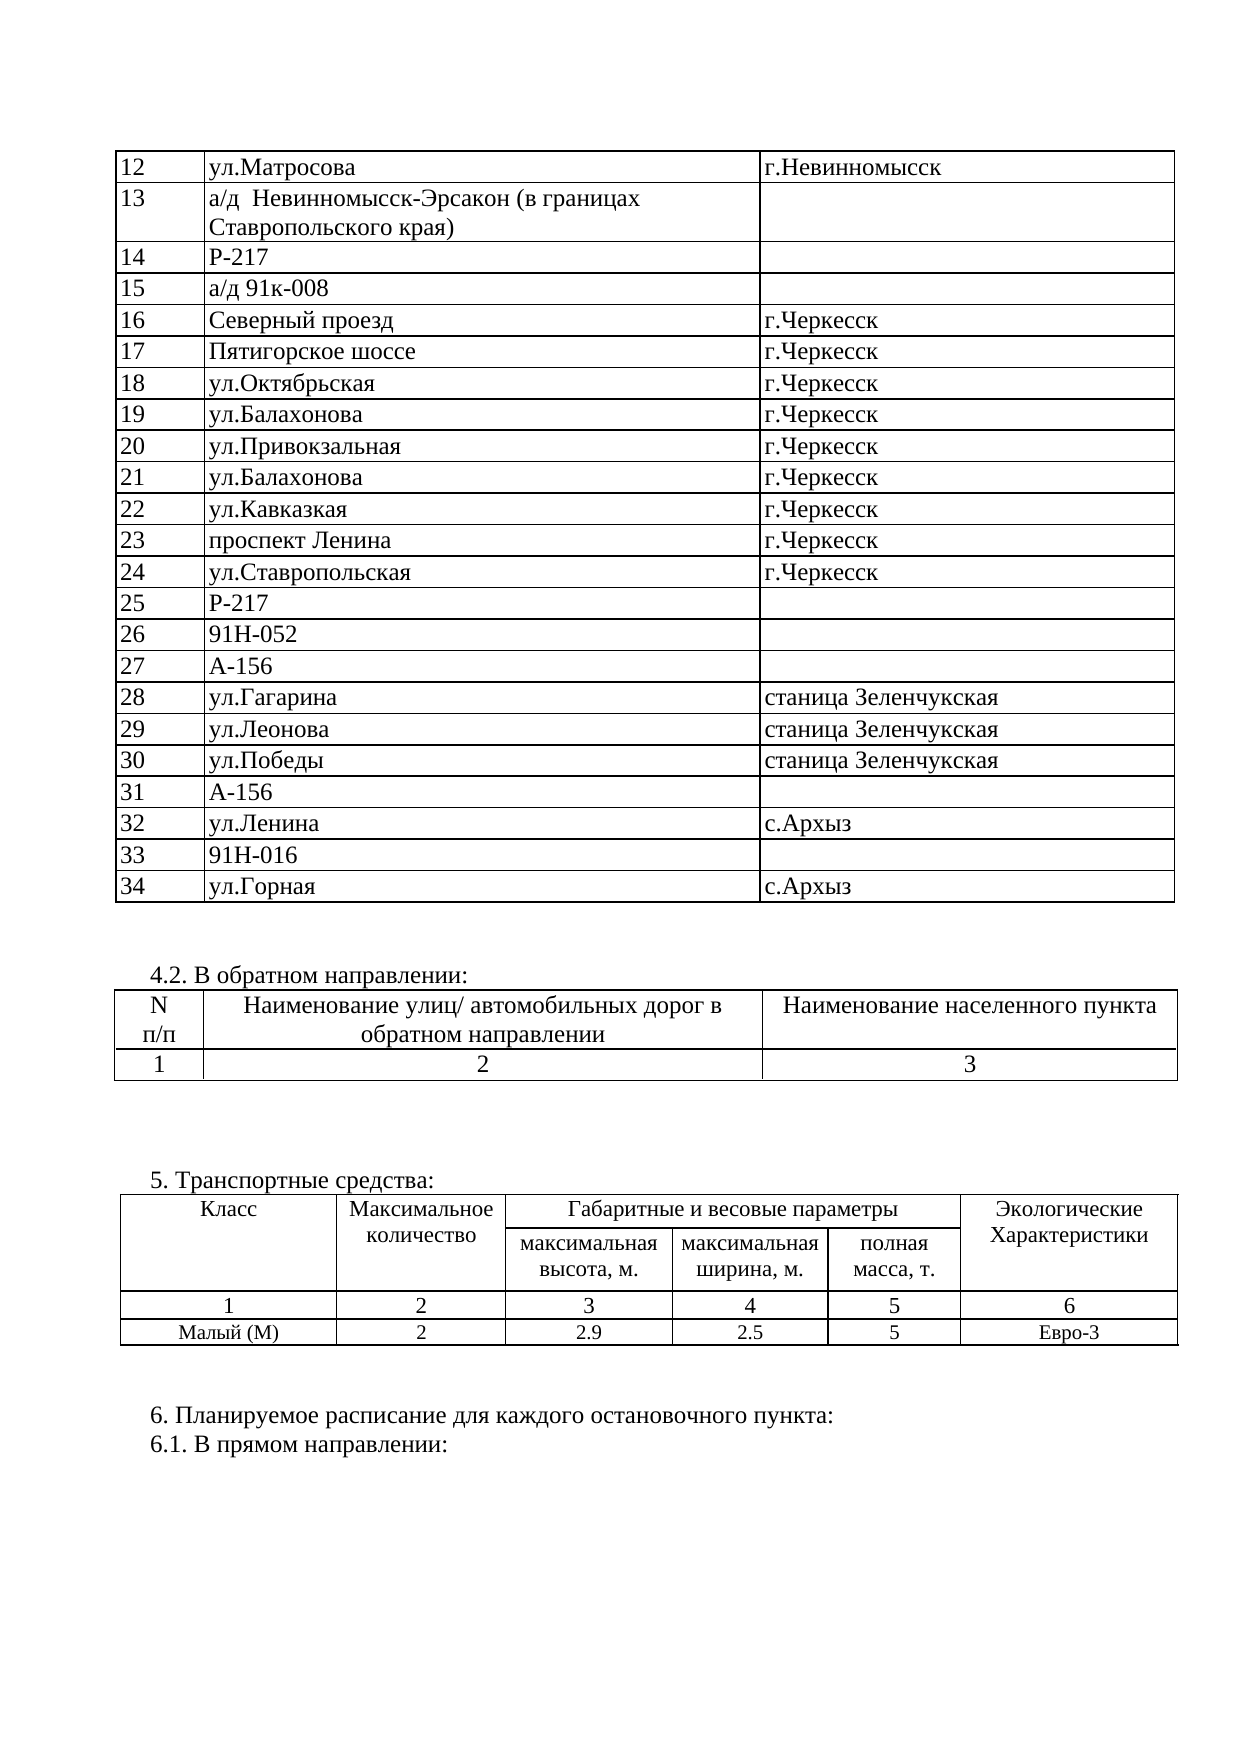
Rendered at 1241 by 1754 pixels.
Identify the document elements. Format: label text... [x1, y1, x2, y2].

table_header Габаритные и весовые параметры [506, 1195, 960, 1227]
table_cell [761, 242, 1174, 272]
text 6. Планируемое расписание для каждого остановочного пункта: [150, 1401, 1090, 1429]
table_cell 3 [506, 1292, 672, 1318]
table_cell г.Невинномысск [761, 152, 1174, 181]
table_cell 16 [117, 305, 204, 335]
table_cell максимальная высота, м. [506, 1229, 672, 1290]
table_cell 2.9 [506, 1320, 672, 1344]
table_cell 4 [673, 1292, 827, 1318]
table_cell ул.Матросова [205, 152, 759, 181]
table_cell Евро-3 [961, 1320, 1177, 1344]
table_cell станица Зеленчукская [761, 714, 1174, 744]
table_cell 5 [829, 1320, 960, 1344]
table_cell г.Черкесск [761, 557, 1174, 587]
table_cell с.Архыз [761, 871, 1174, 901]
table_cell 1 [121, 1292, 336, 1318]
table_cell 19 [117, 400, 204, 429]
table_cell 17 [117, 337, 204, 366]
table_cell 24 [117, 557, 204, 587]
table_cell 33 [117, 840, 204, 870]
table_cell г.Черкесск [761, 494, 1174, 524]
table_cell ул.Октябрьская [205, 368, 759, 398]
table_cell 23 [117, 525, 204, 555]
table_header N п/п [115, 991, 203, 1048]
table_cell А-156 [205, 651, 759, 681]
table_cell полная масса, т. [829, 1229, 960, 1290]
table_cell 32 [117, 808, 204, 838]
table_cell а/д 91к-008 [205, 274, 759, 303]
table_cell [761, 620, 1174, 649]
table_cell Р-217 [205, 242, 759, 272]
table_header Класс [121, 1195, 336, 1290]
table_cell [761, 274, 1174, 303]
table_cell станица Зеленчукская [761, 746, 1174, 775]
table_cell [761, 183, 1174, 241]
table_cell ул.Ставропольская [205, 557, 759, 587]
table_cell 21 [117, 462, 204, 492]
table_cell 29 [117, 714, 204, 744]
table_cell Малый (М) [121, 1320, 336, 1344]
table_cell г.Черкесск [761, 462, 1174, 492]
table_cell ул.Привокзальная [205, 431, 759, 461]
table_cell г.Черкесск [761, 525, 1174, 555]
table_cell 34 [117, 871, 204, 901]
table_cell 2 [204, 1050, 762, 1079]
table_header Наименование улиц/ автомобильных дорог в обратном направлении [204, 991, 762, 1048]
table_header Наименование населенного пункта [763, 991, 1177, 1048]
table_cell [761, 777, 1174, 807]
table_cell станица Зеленчукская [761, 683, 1174, 712]
table_cell ул.Кавказкая [205, 494, 759, 524]
table_cell Пятигорское шоссе [205, 337, 759, 366]
table_cell 91Н-052 [205, 620, 759, 649]
text 5. Транспортные средства: [150, 1165, 1090, 1194]
table_cell г.Черкесск [761, 305, 1174, 335]
table_cell А-156 [205, 777, 759, 807]
table_cell ул.Ленина [205, 808, 759, 838]
table_cell ул.Победы [205, 746, 759, 775]
table_cell 28 [117, 683, 204, 712]
table_cell ул.Горная [205, 871, 759, 901]
table_cell проспект Ленина [205, 525, 759, 555]
table_cell ул.Леонова [205, 714, 759, 744]
table_cell 27 [117, 651, 204, 681]
table_cell 25 [117, 588, 204, 618]
table_cell Р-217 [205, 588, 759, 618]
table_cell ул.Гагарина [205, 683, 759, 712]
table_cell 2 [337, 1320, 505, 1344]
table_cell 2 [337, 1292, 505, 1318]
table_cell 1 [115, 1049, 203, 1079]
table_cell с.Архыз [761, 808, 1174, 838]
table_cell 5 [829, 1292, 960, 1318]
table_cell ул.Балахонова [205, 462, 759, 492]
table_header Экологические Характеристики [961, 1195, 1177, 1290]
table_cell г.Черкесск [761, 400, 1174, 429]
table_cell 15 [117, 274, 204, 303]
table_cell 18 [117, 368, 204, 398]
table_cell ул.Балахонова [205, 400, 759, 429]
table_cell 30 [117, 746, 204, 775]
table_cell 22 [117, 494, 204, 524]
table_cell 31 [117, 777, 204, 807]
table_cell 26 [117, 620, 204, 649]
table_cell 12 [117, 152, 204, 181]
table_cell [761, 588, 1174, 618]
table_cell а/д Невинномысск-Эрсакон (в границах Ставропольского края) [205, 183, 759, 241]
table_cell 20 [117, 431, 204, 461]
table_cell г.Черкесск [761, 431, 1174, 461]
table_cell 2.5 [673, 1320, 827, 1344]
text 4.2. В обратном направлении: [150, 960, 1090, 989]
table_cell 6 [961, 1292, 1177, 1318]
table_cell 13 [117, 183, 204, 241]
table_cell г.Черкесск [761, 337, 1174, 366]
table_cell Северный проезд [205, 305, 759, 335]
table_cell г.Черкесск [761, 368, 1174, 398]
table_cell 3 [763, 1048, 1177, 1079]
table_cell [761, 840, 1174, 870]
table_cell 91Н-016 [205, 840, 759, 870]
table_header Максимальное количество [337, 1195, 505, 1290]
table_cell [761, 651, 1174, 681]
table_cell максимальная ширина, м. [673, 1229, 827, 1290]
table_cell 14 [117, 242, 204, 272]
text 6.1. В прямом направлении: [150, 1429, 1090, 1458]
